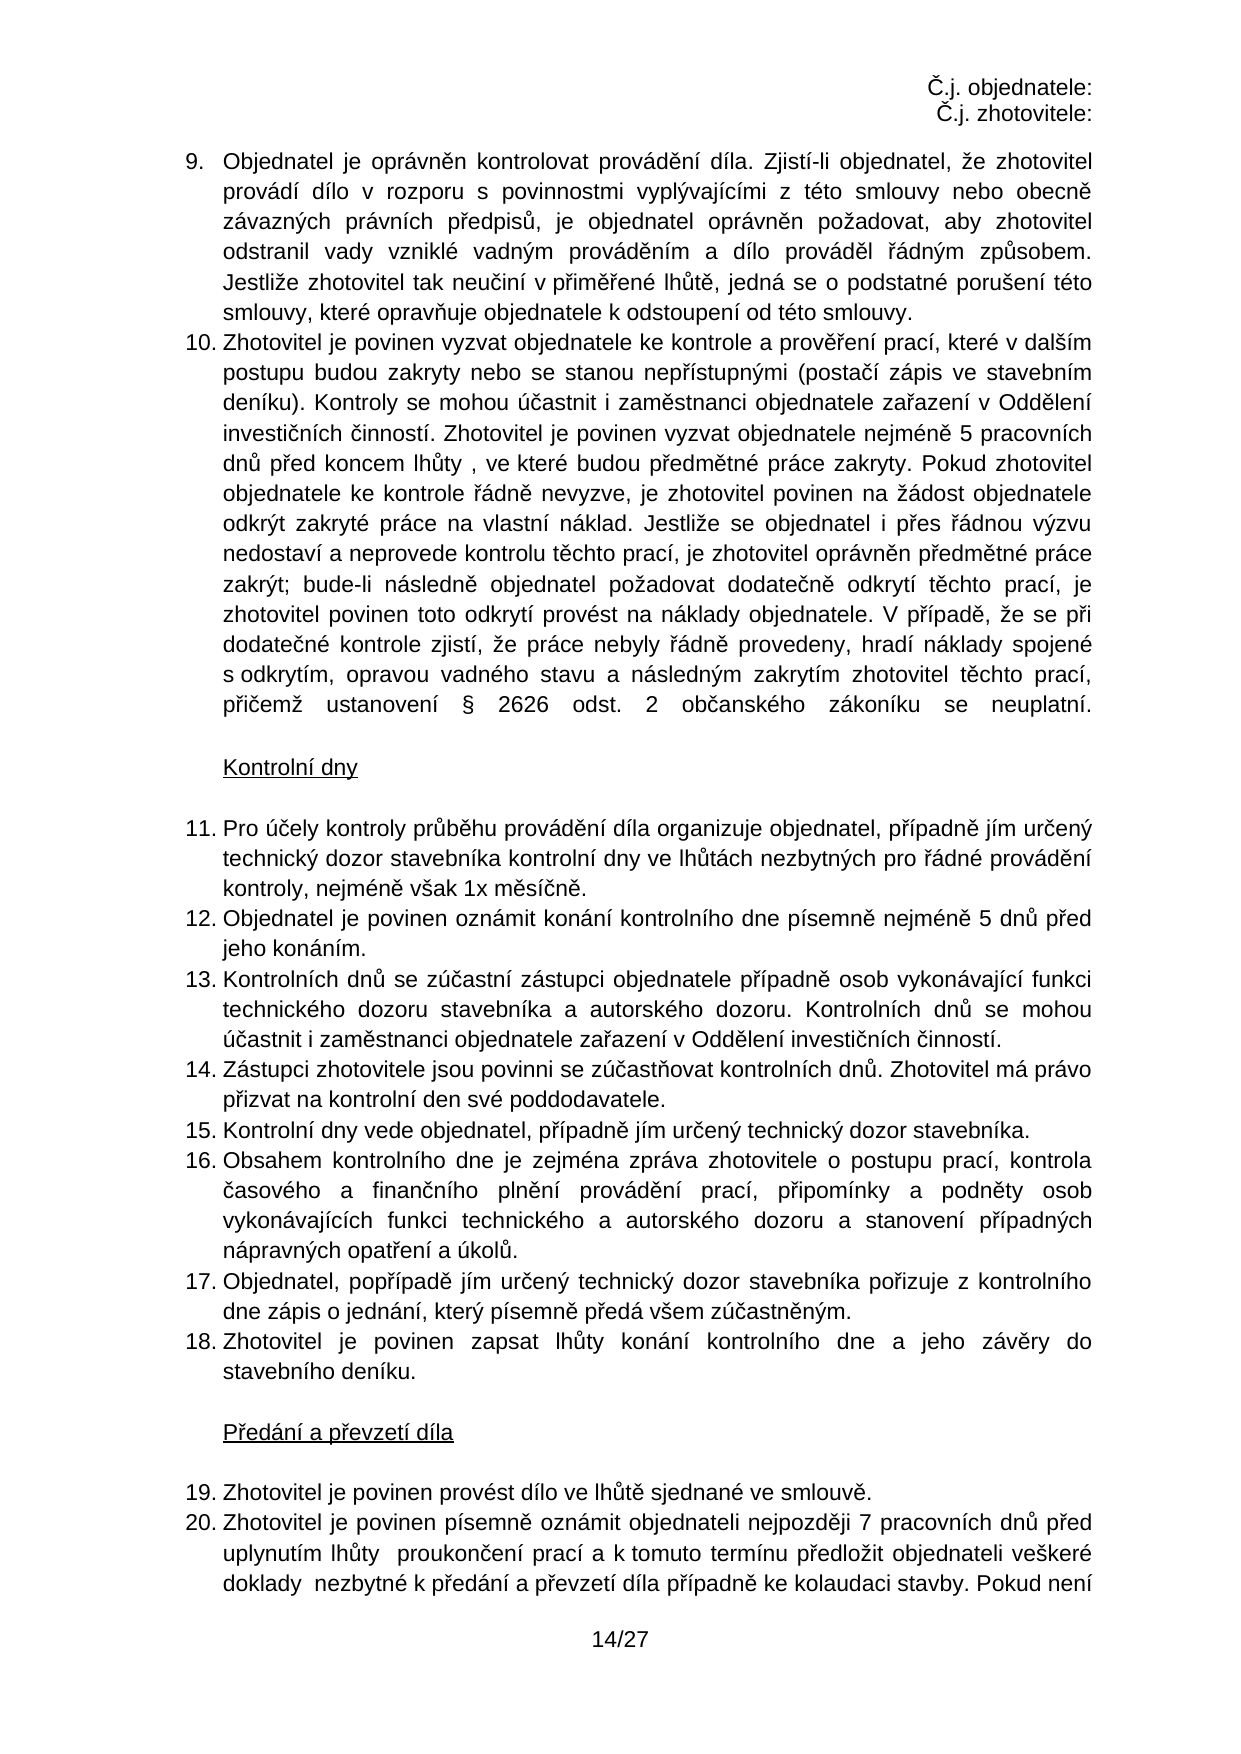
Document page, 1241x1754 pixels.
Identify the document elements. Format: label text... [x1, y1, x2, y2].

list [185, 1509, 1093, 1596]
list Kontrolní dny [223, 754, 1093, 780]
list Zástupci zhotovitele jsou povinni se zúčastňovat kontrolních dnů. Zhotovitel má právo přizvat na kontrolní den své poddodavatele. [185, 1056, 1093, 1113]
list Kontrolních dnů se zúčastní zástupci objednatele případně osob vykonávající funkci technického dozoru stavebníka a autorského dozoru. Kontrolních dnů se mohou účastnit i zaměstnanci objednatele zařazení v Oddělení investičních činností. [185, 966, 1093, 1052]
list Zhotovitel je povinen provést dílo ve lhůtě sjednané ve smlouvě. [185, 1479, 1093, 1505]
list Objednatel je oprávněn kontrolovat provádění díla. Zjistí-li objednatel, že zhotovitel provádí dílo v rozporu s povinnostmi vyplývajícími z této smlouvy nebo obecně závazných právních předpisů, je objednatel oprávněn požadovat, aby zhotovitel odstranil vady vzniklé vadným prováděním a dílo prováděl řádným způsobem. Jestliže zhotovitel tak neučiní v přiměřené lhůtě, jedná se o podstatné porušení této smlouvy, které opravňuje objednatele k odstoupení od této smlouvy. [185, 148, 1093, 325]
list Předání a převzetí díla [223, 1419, 1093, 1445]
list Objednatel je povinen oznámit konání kontrolního dne písemně nejméně 5 dnů před jeho konáním. [185, 905, 1093, 962]
list Pro účely kontroly průběhu provádění díla organizuje objednatel, případně jím určený technický dozor stavebníka kontrolní dny ve lhůtách nezbytných pro řádné provádění kontroly, nejméně však 1x měsíčně. [185, 814, 1093, 901]
list Kontrolní dny vede objednatel, případně jím určený technický dozor stavebníka. [185, 1117, 1093, 1143]
list Objednatel, popřípadě jím určený technický dozor stavebníka pořizuje z kontrolního dne zápis o jednání, který písemně předá všem zúčastněným. [185, 1268, 1093, 1324]
list Zhotovitel je povinen vyzvat objednatele ke kontrole a prověření prací, které v dalším postupu budou zakryty nebo se stanou nepřístupnými (postačí zápis ve stavebním deníku). Kontroly se mohou účastnit i zaměstnanci objednatele zařazení v Oddělení investičních činností. Zhotovitel je povinen vyzvat objednatele nejméně 5 pracovních dnů před koncem lhůty , ve které budou předmětné práce zakryty. Pokud zhotovitel objednatele ke kontrole řádně nevyzve, je zhotovitel povinen na žádost objednatele odkrýt zakryté práce na vlastní náklad. Jestliže se objednatel i přes řádnou výzvu nedostaví a neprovede kontrolu těchto prací, je zhotovitel oprávněn předmětné práce zakrýt; bude-li následně objednatel požadovat dodatečně odkrytí těchto prací, je zhotovitel povinen toto odkrytí provést na náklady objednatele. V případě, že se při dodatečné kontrole zjistí, že práce nebyly řádně provedeny, hradí náklady spojené s odkrytím, opravou vadného stavu a následným zakrytím zhotovitel těchto prací, přičemž ustanovení § 2626 odst. 2 občanského zákoníku se neuplatní. [185, 329, 1093, 750]
list Obsahem kontrolního dne je zejména zpráva zhotovitele o postupu prací, kontrola časového a finančního plnění provádění prací, připomínky a podněty osob vykonávajících funkci technického a autorského dozoru a stanovení případných nápravných opatření a úkolů. [185, 1147, 1093, 1264]
list Zhotovitel je povinen zapsat lhůty konání kontrolního dne a jeho závěry do stavebního deníku. [185, 1328, 1093, 1384]
